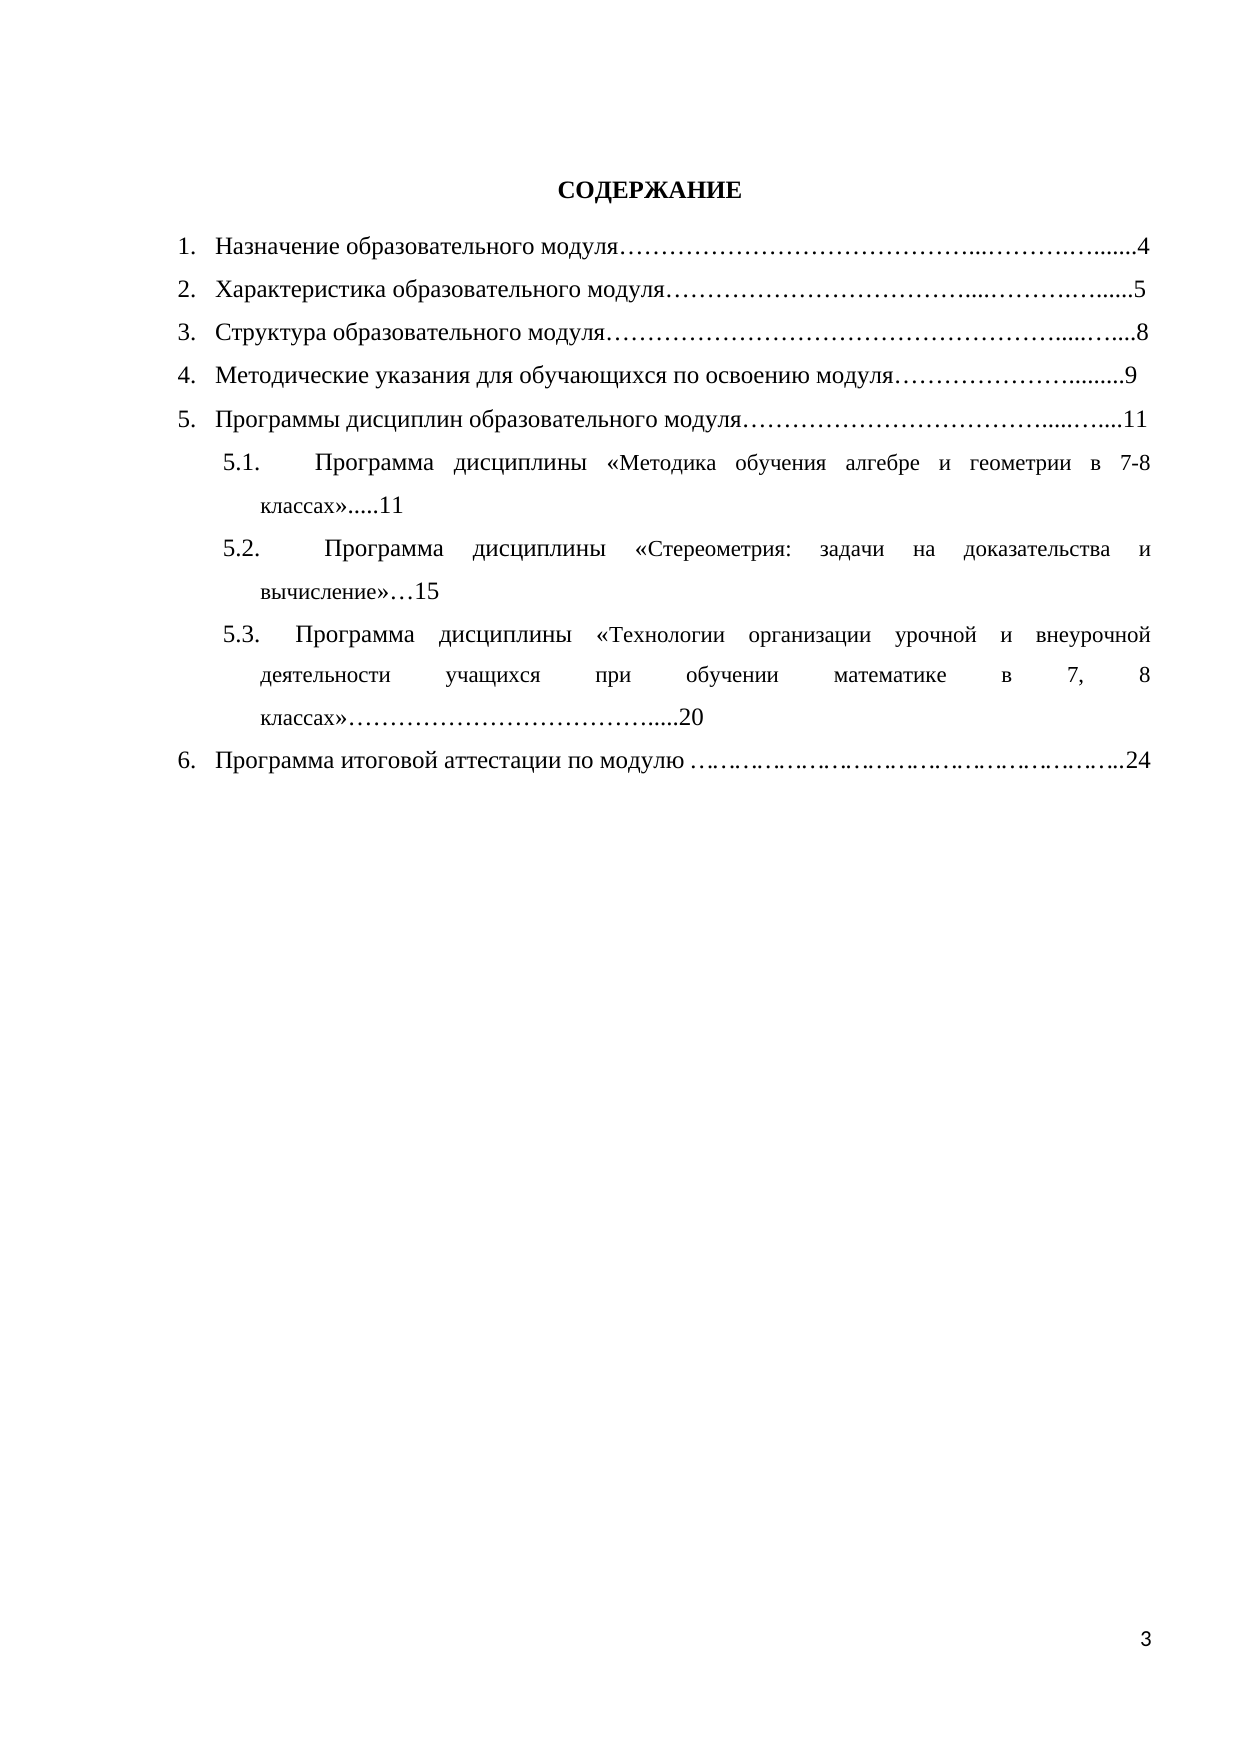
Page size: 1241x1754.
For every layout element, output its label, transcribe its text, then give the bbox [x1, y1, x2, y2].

list Характеристика образовательного модуля………………………………....……….…......5 [177, 274, 1152, 303]
list Методические указания для обучающихся по освоению модуля………………….........9 [177, 361, 1152, 389]
list Программа итоговой аттестации по модулю …………………………………………………..24 [177, 745, 1152, 774]
list Программы дисциплин образовательного модуля……………………………….....…....11 [177, 404, 1152, 432]
list Программа дисциплины «Методика обучения алгебре и геометрии в 7-8 классах».....11 [223, 447, 1152, 519]
list Программа дисциплины «Технологии организации урочной и внеурочной деятельности учащихся при обучении математике в 7, 8 классах»……………………………….....20 [223, 619, 1152, 731]
list Назначение образовательного модуля……………………………………...……….….......4 [177, 231, 1152, 260]
text Содержание [148, 176, 1152, 204]
list Программа дисциплины «Стереометрия: задачи на доказательства и вычисление»…15 [223, 533, 1152, 605]
list Структура образовательного модуля……………………………………………….....…....8 [177, 317, 1152, 346]
